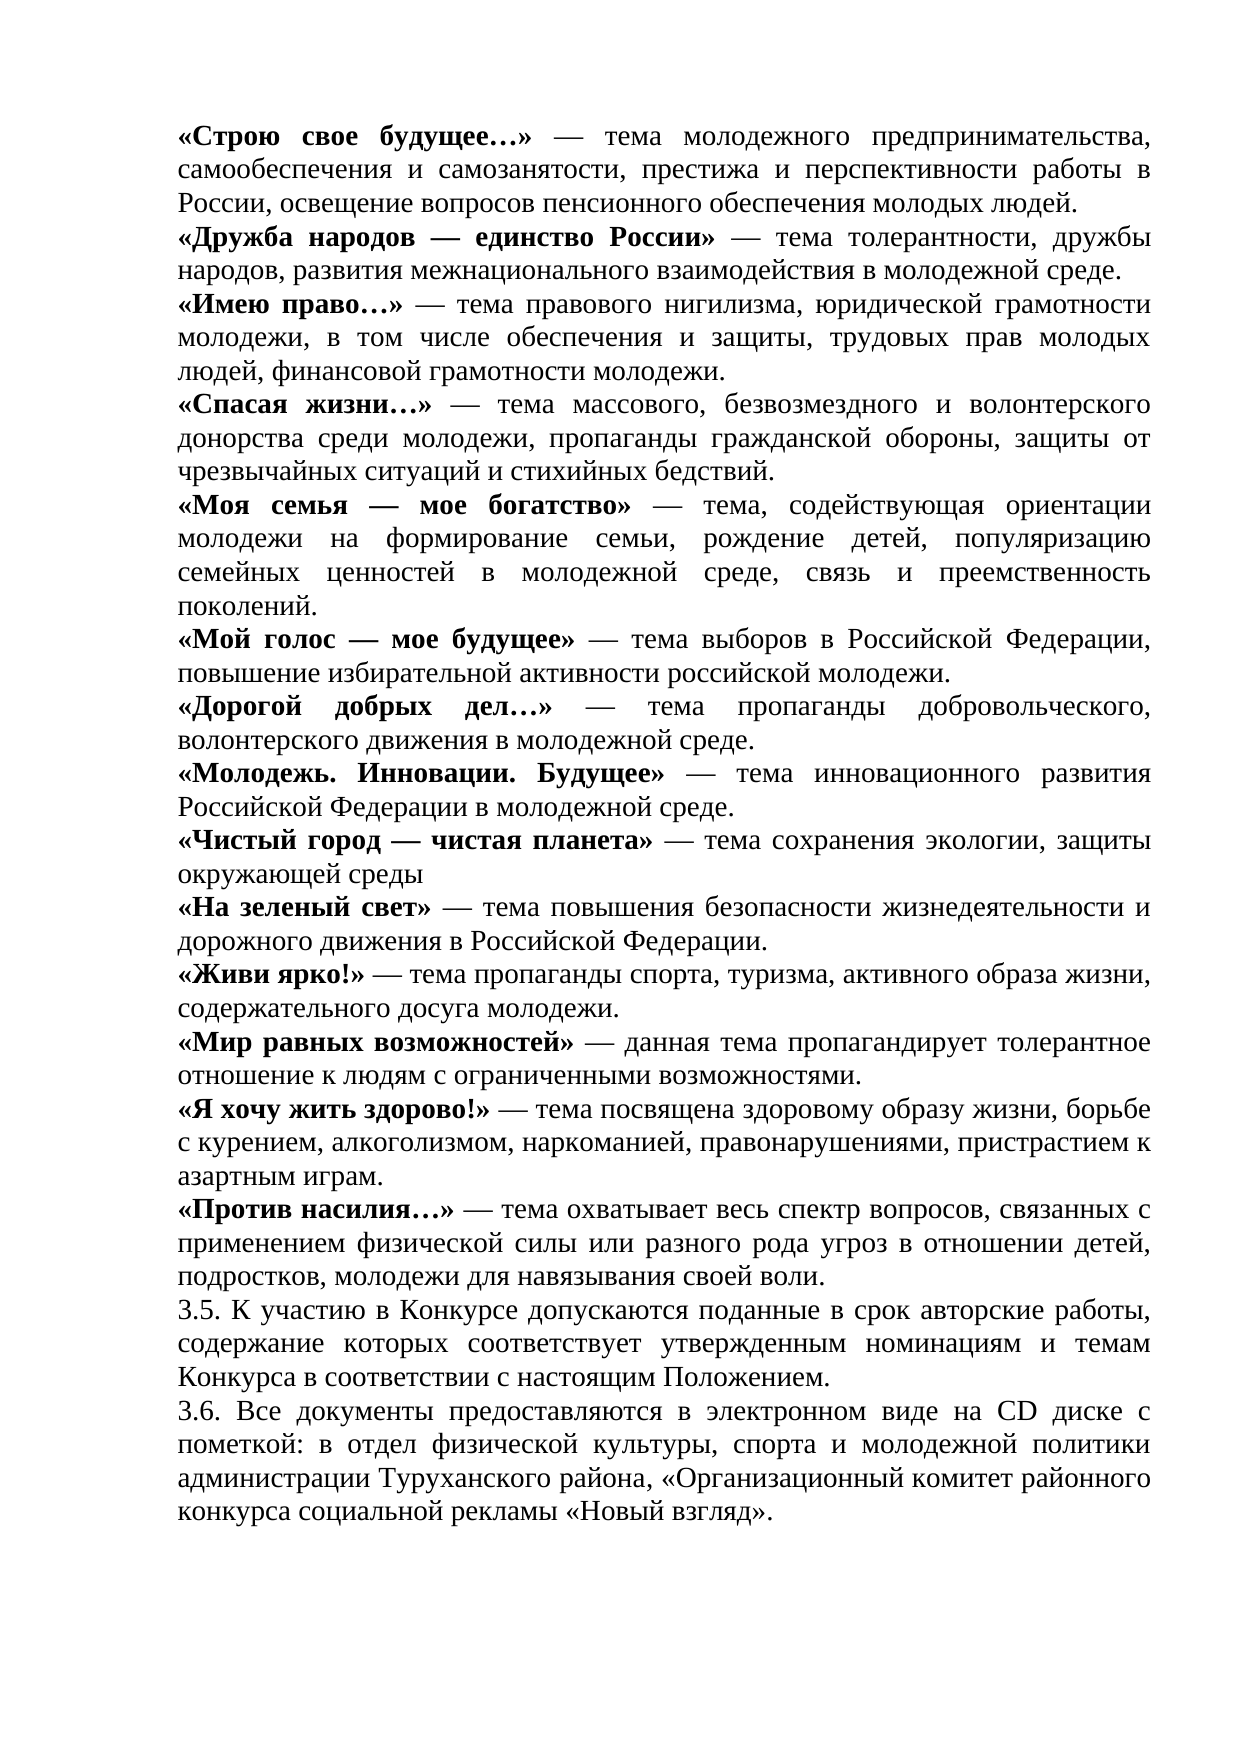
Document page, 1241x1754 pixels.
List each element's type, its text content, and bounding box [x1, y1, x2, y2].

text «Строю свое будущее…» — тема молодежного предпринимательства, самообеспечения и самозанятости, престижа и перспективности работы в России, освещение вопросов пенсионного обеспечения молодых людей. [177, 118, 1152, 219]
text «Чистый город — чистая планета» — тема сохранения экологии, защиты окружающей среды [177, 822, 1152, 889]
text «Дружба народов — единство России» — тема толерантности, дружбы народов, развития межнационального взаимодействия в молодежной среде. [177, 219, 1152, 286]
text «Молодежь. Инновации. Будущее» — тема инновационного развития Российской Федерации в молодежной среде. [177, 755, 1152, 822]
text «Дорогой добрых дел…» — тема пропаганды добровольческого, волонтерского движения в молодежной среде. [177, 688, 1152, 755]
text 3.6. Все документы предоставляются в электронном виде на СD диске с пометкой: в отдел физической культуры, спорта и молодежной политики администрации Туруханского района, «Организационный комитет районного конкурса социальной рекламы «Новый взгляд». [177, 1393, 1152, 1527]
text «Имею право…» — тема правового нигилизма, юридической грамотности молодежи, в том числе обеспечения и защиты, трудовых прав молодых людей, финансовой грамотности молодежи. [177, 286, 1152, 386]
text «Мир равных возможностей» — данная тема пропагандирует толерантное отношение к людям с ограниченными возможностями. [177, 1024, 1152, 1091]
text 3.5. К участию в Конкурсе допускаются поданные в срок авторские работы, содержание которых соответствует утвержденным номинациям и темам Конкурса в соответствии с настоящим Положением. [177, 1292, 1152, 1393]
text «На зеленый свет» — тема повышения безопасности жизнедеятельности и дорожного движения в Российской Федерации. [177, 889, 1152, 957]
text «Я хочу жить здорово!» — тема посвящена здоровому образу жизни, борьбе с курением, алкоголизмом, наркоманией, правонарушениями, пристрастием к азартным играм. [177, 1091, 1152, 1191]
text «Моя семья — мое богатство» — тема, содействующая ориентации молодежи на формирование семьи, рождение детей, популяризацию семейных ценностей в молодежной среде, связь и преемственность поколений. [177, 487, 1152, 621]
text «Живи ярко!» — тема пропаганды спорта, туризма, активного образа жизни, содержательного досуга молодежи. [177, 957, 1152, 1024]
text «Против насилия…» — тема охватывает весь спектр вопросов, связанных с применением физической силы или разного рода угроз в отношении детей, подростков, молодежи для навязывания своей воли. [177, 1191, 1152, 1292]
text «Мой голос — мое будущее» — тема выборов в Российской Федерации, повышение избирательной активности российской молодежи. [177, 621, 1152, 688]
text «Спасая жизни…» — тема массового, безвозмездного и волонтерского донорства среди молодежи, пропаганды гражданской обороны, защиты от чрезвычайных ситуаций и стихийных бедствий. [177, 386, 1152, 487]
